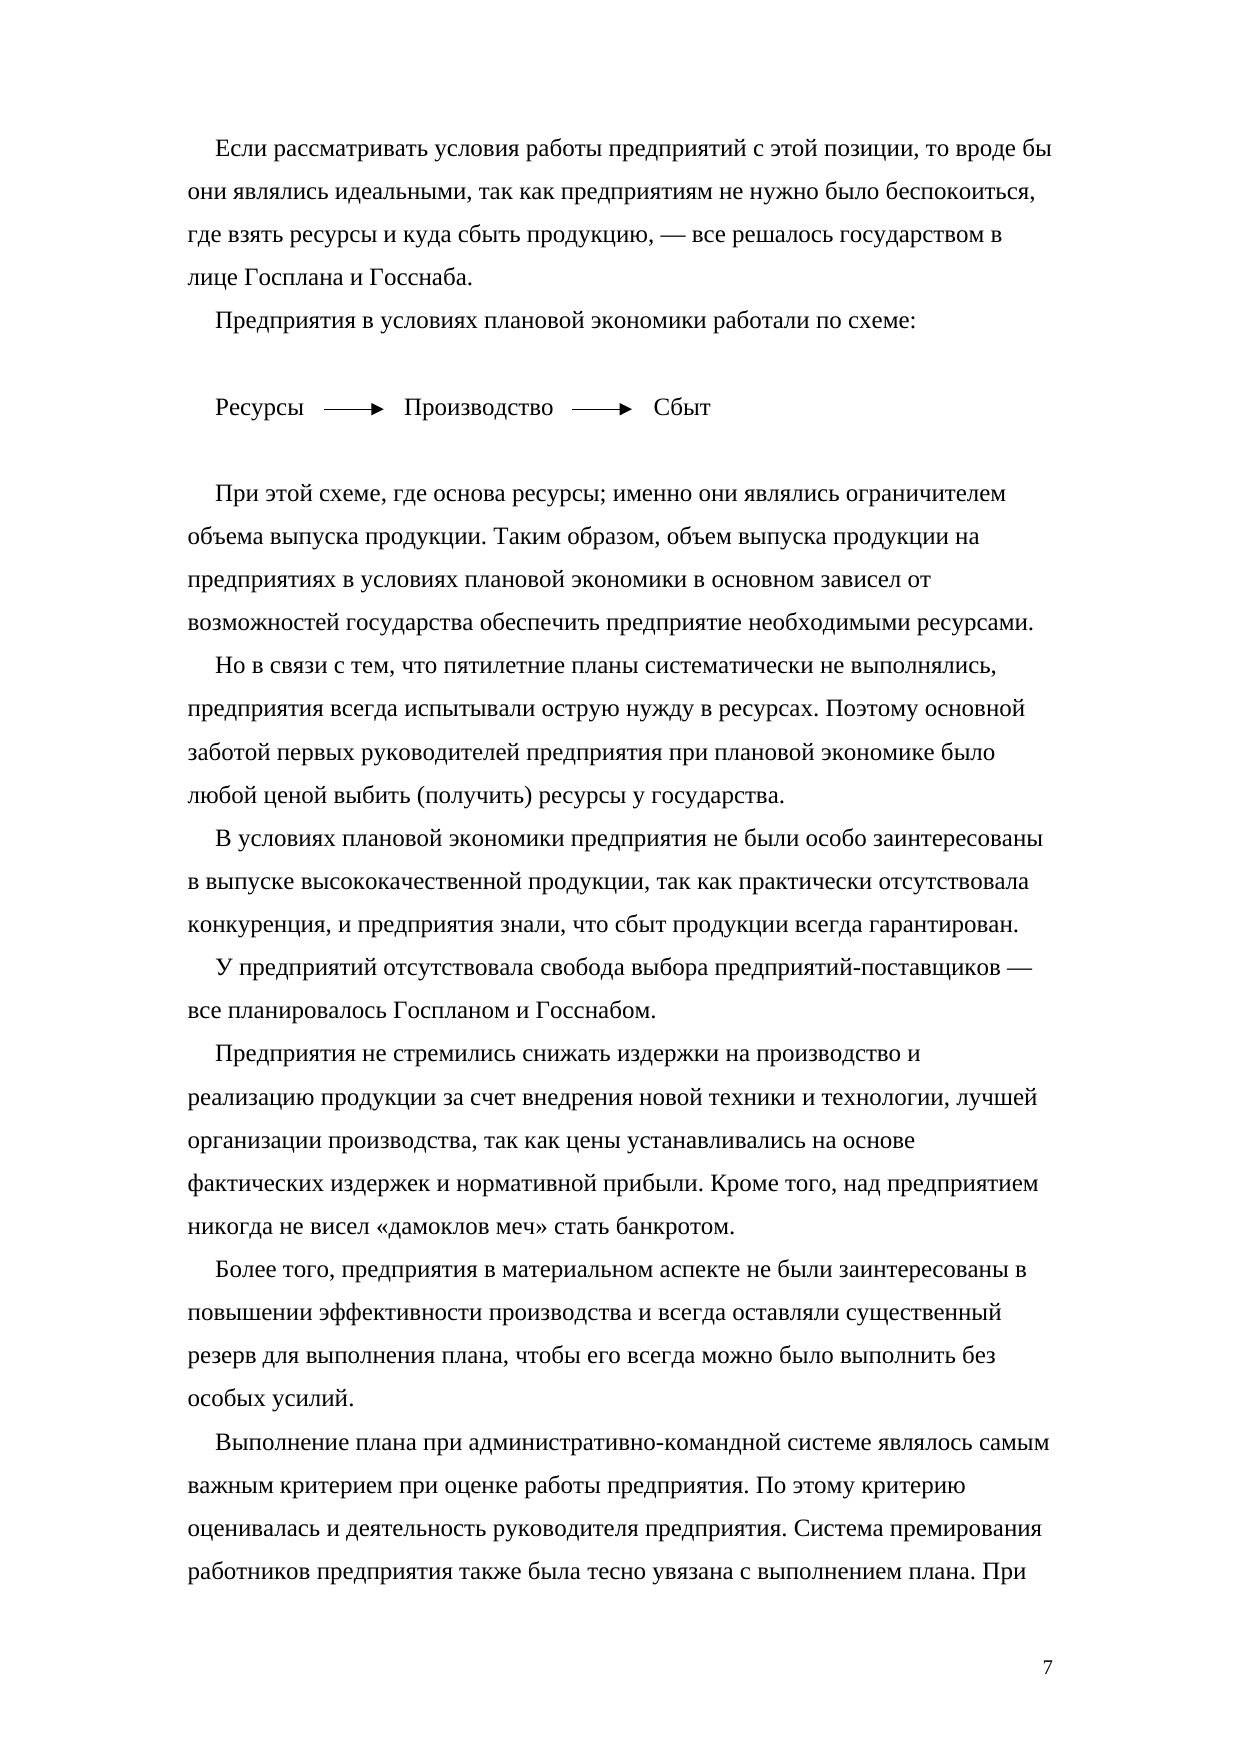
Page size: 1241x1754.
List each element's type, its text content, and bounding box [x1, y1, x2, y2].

text Если рассматривать условия работы предприятий с этой позиции, то вроде бы они являлись идеальными, так как предприятиям не нужно было беспокоиться, где взять ресурсы и куда сбыть продукцию, — все решалось государством в лице Госплана и Госснаба. [187, 133, 1053, 291]
text Ресурсы Производство Сбыт [187, 392, 1053, 420]
text Предприятия не стремились снижать издержки на производство и реализацию продукции за счет внедрения новой техники и технологии, лучшей организации производства, так как цены устанавливались на основе фактических издержек и нормативной прибыли. Кроме того, над предприятием никогда не висел «дамоклов меч» стать банкротом. [187, 1038, 1053, 1240]
text Более того, предприятия в материальном аспекте не были заинтересованы в повышении эффективности производства и всегда оставляли существенный резерв для выполнения плана, чтобы его всегда можно было выполнить без особых усилий. [187, 1254, 1053, 1412]
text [187, 1427, 1053, 1585]
text У предприятий отсутствовала свобода выбора предприятий-поставщиков — все планировалось Госпланом и Госснабом. [187, 952, 1053, 1024]
text В условиях плановой экономики предприятия не были особо заинтересованы в выпуске высококачественной продукции, так как практически отсутствовала конкуренция, и предприятия знали, что сбыт продукции всегда гарантирован. [187, 823, 1053, 938]
text Предприятия в условиях плановой экономики работали по схеме: [187, 305, 1053, 334]
text Но в связи с тем, что пятилетние планы систематически не выполнялись, предприятия всегда испытывали острую нужду в ресурсах. Поэтому основной заботой первых руководителей предприятия при плановой экономике было любой ценой выбить (получить) ресурсы у государства. [187, 650, 1053, 808]
text При этой схеме, где основа ресурсы; именно они являлись ограничителем объема выпуска продукции. Таким образом, объем выпуска продукции на предприятиях в условиях плановой экономики в основном зависел от возможностей государства обеспечить предприятие необходимыми ресурсами. [187, 478, 1053, 636]
